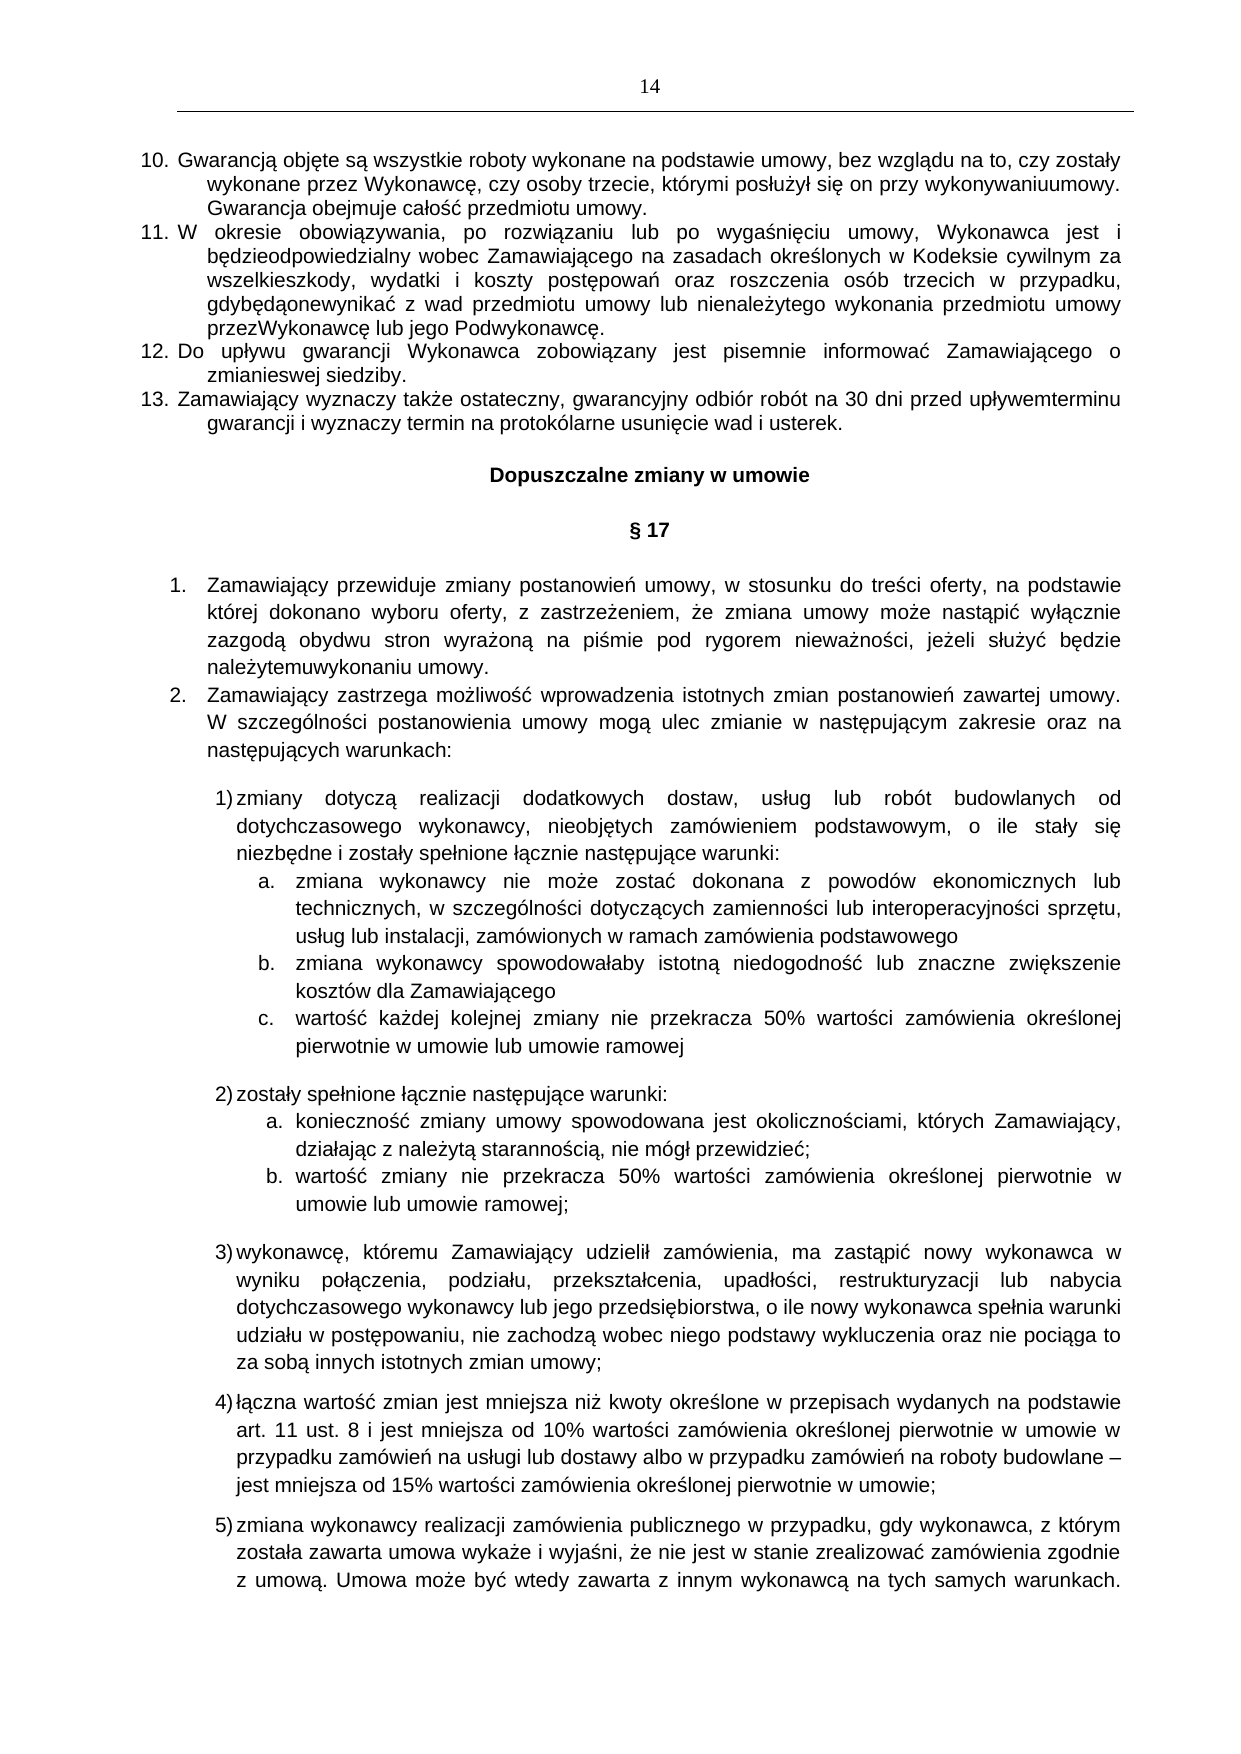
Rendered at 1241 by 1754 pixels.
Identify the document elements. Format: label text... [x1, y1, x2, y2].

list W okresie obowiązywania, po rozwiązaniu lub po wygaśnięciu umowy, Wykonawca jest i będzieodpowiedzialny wobec Zamawiającego na zasadach określonych w Kodeksie cywilnym za wszelkieszkody, wydatki i koszty postępowań oraz roszczenia osób trzecich w przypadku, gdybędąonewynikać z wad przedmiotu umowy lub nienależytego wykonania przedmiotu umowy przezWykonawcę lub jego Podwykonawcę. [169, 219, 1122, 339]
list Zamawiający wyznaczy także ostateczny, gwarancyjny odbiór robót na 30 dni przed upływemterminu gwarancji i wyznaczy termin na protokólarne usunięcie wad i usterek. [169, 387, 1122, 435]
list konieczność zmiany umowy spowodowana jest okolicznościami, których Zamawiający, działając z należytą starannością, nie mógł przewidzieć; [266, 1109, 1122, 1161]
list zmiany dotyczą realizacji dodatkowych dostaw, usług lub robót budowlanych od dotychczasowego wykonawcy, nieobjętych zamówieniem podstawowym, o ile stały się niezbędne i zostały spełnione łącznie następujące warunki: [215, 786, 1122, 865]
list Zamawiający przewiduje zmiany postanowień umowy, w stosunku do treści oferty, na podstawie której dokonano wyboru oferty, z zastrzeżeniem, że zmiana umowy może nastąpić wyłącznie zazgodą obydwu stron wyrażoną na piśmie pod rygorem nieważności, jeżeli służyć będzie należytemuwykonaniu umowy. [169, 573, 1122, 679]
list zmiana wykonawcy nie może zostać dokonana z powodów ekonomicznych lub technicznych, w szczególności dotyczących zamienności lub interoperacyjności sprzętu, usług lub instalacji, zamówionych w ramach zamówienia podstawowego [258, 868, 1122, 947]
list wartość każdej kolejnej zmiany nie przekracza 50% wartości zamówienia określonej pierwotnie w umowie lub umowie ramowej [258, 1006, 1122, 1057]
list zmiana wykonawcy spowodowałaby istotną niedogodność lub znaczne zwiększenie kosztów dla Zamawiającego [258, 951, 1122, 1002]
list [215, 1513, 1122, 1592]
list wartość zmiany nie przekracza 50% wartości zamówienia określonej pierwotnie w umowie lub umowie ramowej; [266, 1164, 1122, 1216]
text Dopuszczalne zmiany w umowie [177, 463, 1122, 487]
list Zamawiający zastrzega możliwość wprowadzenia istotnych zmian postanowień zawartej umowy. W szczególności postanowienia umowy mogą ulec zmianie w następującym zakresie oraz na następujących warunkach: [169, 683, 1122, 762]
list Do upływu gwarancji Wykonawca zobowiązany jest pisemnie informować Zamawiającego o zmianieswej siedziby. [169, 339, 1122, 387]
list wykonawcę, któremu Zamawiający udzielił zamówienia, ma zastąpić nowy wykonawca w wyniku połączenia, podziału, przekształcenia, upadłości, restrukturyzacji lub nabycia dotychczasowego wykonawcy lub jego przedsiębiorstwa, o ile nowy wykonawca spełnia warunki udziału w postępowaniu, nie zachodzą wobec niego podstawy wykluczenia oraz nie pociąga to za sobą innych istotnych zmian umowy; [215, 1240, 1122, 1374]
list łączna wartość zmian jest mniejsza niż kwoty określone w przepisach wydanych na podstawie art. 11 ust. 8 i jest mniejsza od 10% wartości zamówienia określonej pierwotnie w umowie w przypadku zamówień na usługi lub dostawy albo w przypadku zamówień na roboty budowlane – jest mniejsza od 15% wartości zamówienia określonej pierwotnie w umowie; [215, 1390, 1122, 1497]
list Gwarancją objęte są wszystkie roboty wykonane na podstawie umowy, bez wzglądu na to, czy zostały wykonane przez Wykonawcę, czy osoby trzecie, którymi posłużył się on przy wykonywaniuumowy. Gwarancja obejmuje całość przedmiotu umowy. [169, 148, 1122, 219]
list zostały spełnione łącznie następujące warunki: [215, 1082, 1122, 1106]
text § 17 [177, 518, 1122, 542]
